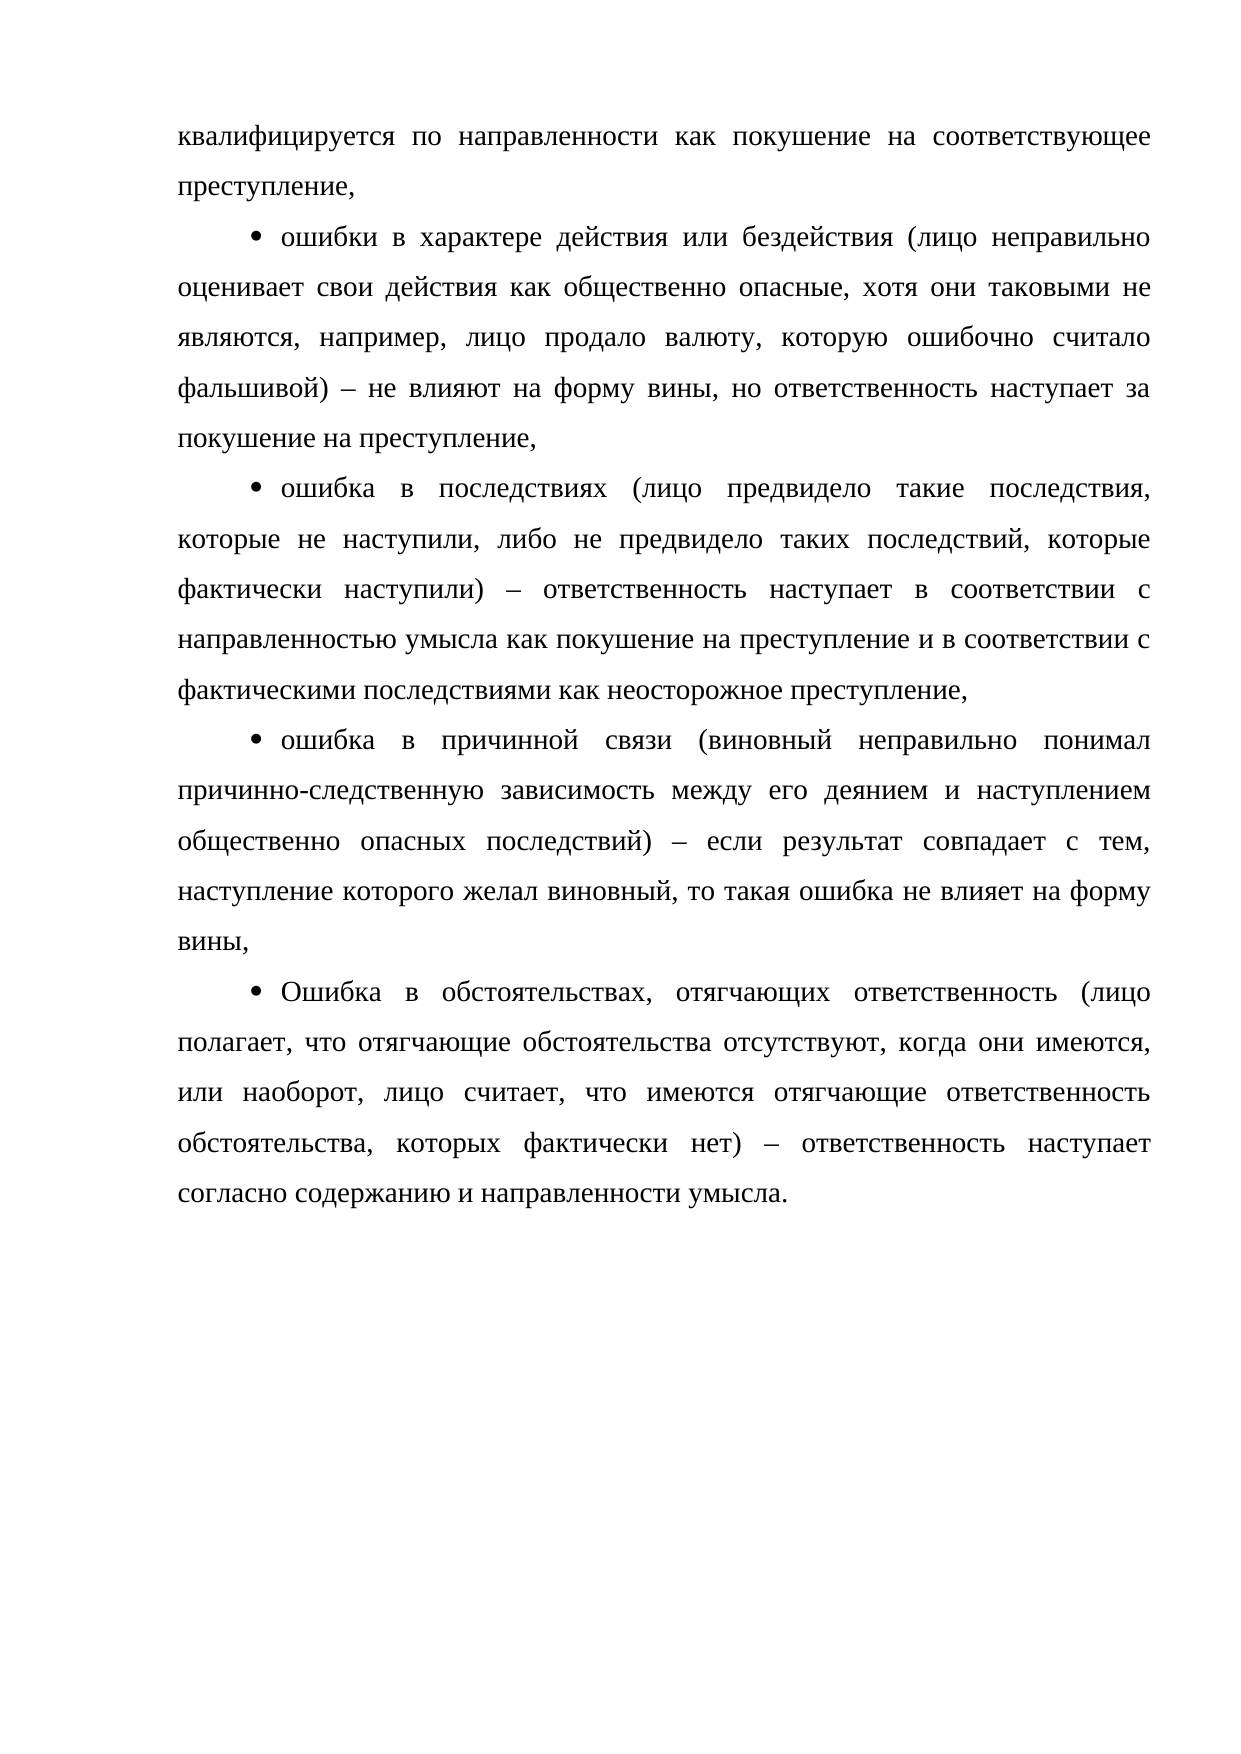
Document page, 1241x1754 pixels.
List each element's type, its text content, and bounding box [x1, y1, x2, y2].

list ошибки в характере действия или бездействия (лицо неправильно оценивает свои действия как общественно опасные, хотя они таковыми не являются, например, лицо продало валюту, которую ошибочно считало фальшивой) – не влияют на форму вины, но ответственность наступает за покушение на преступление, [177, 219, 1152, 454]
list ошибка в причинной связи (виновный неправильно понимал причинно-следственную зависимость между его деянием и наступлением общественно опасных последствий) – если результат совпадает с тем, наступление которого желал виновный, то такая ошибка не влияет на форму вины, [177, 722, 1152, 957]
list ошибка в последствиях (лицо предвидело такие последствия, которые не наступили, либо не предвидело таких последствий, которые фактически наступили) – ответственность наступает в соответствии с направленностью умысла как покушение на преступление и в соответствии с фактическими последствиями как неосторожное преступление, [177, 470, 1152, 705]
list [177, 118, 1152, 202]
list Ошибка в обстоятельствах, отягчающих ответственность (лицо полагает, что отягчающие обстоятельства отсутствуют, когда они имеются, или наоборот, лицо считает, что имеются отягчающие ответственность обстоятельства, которых фактически нет) – ответственность наступает согласно содержанию и направленности умысла. [177, 974, 1152, 1209]
